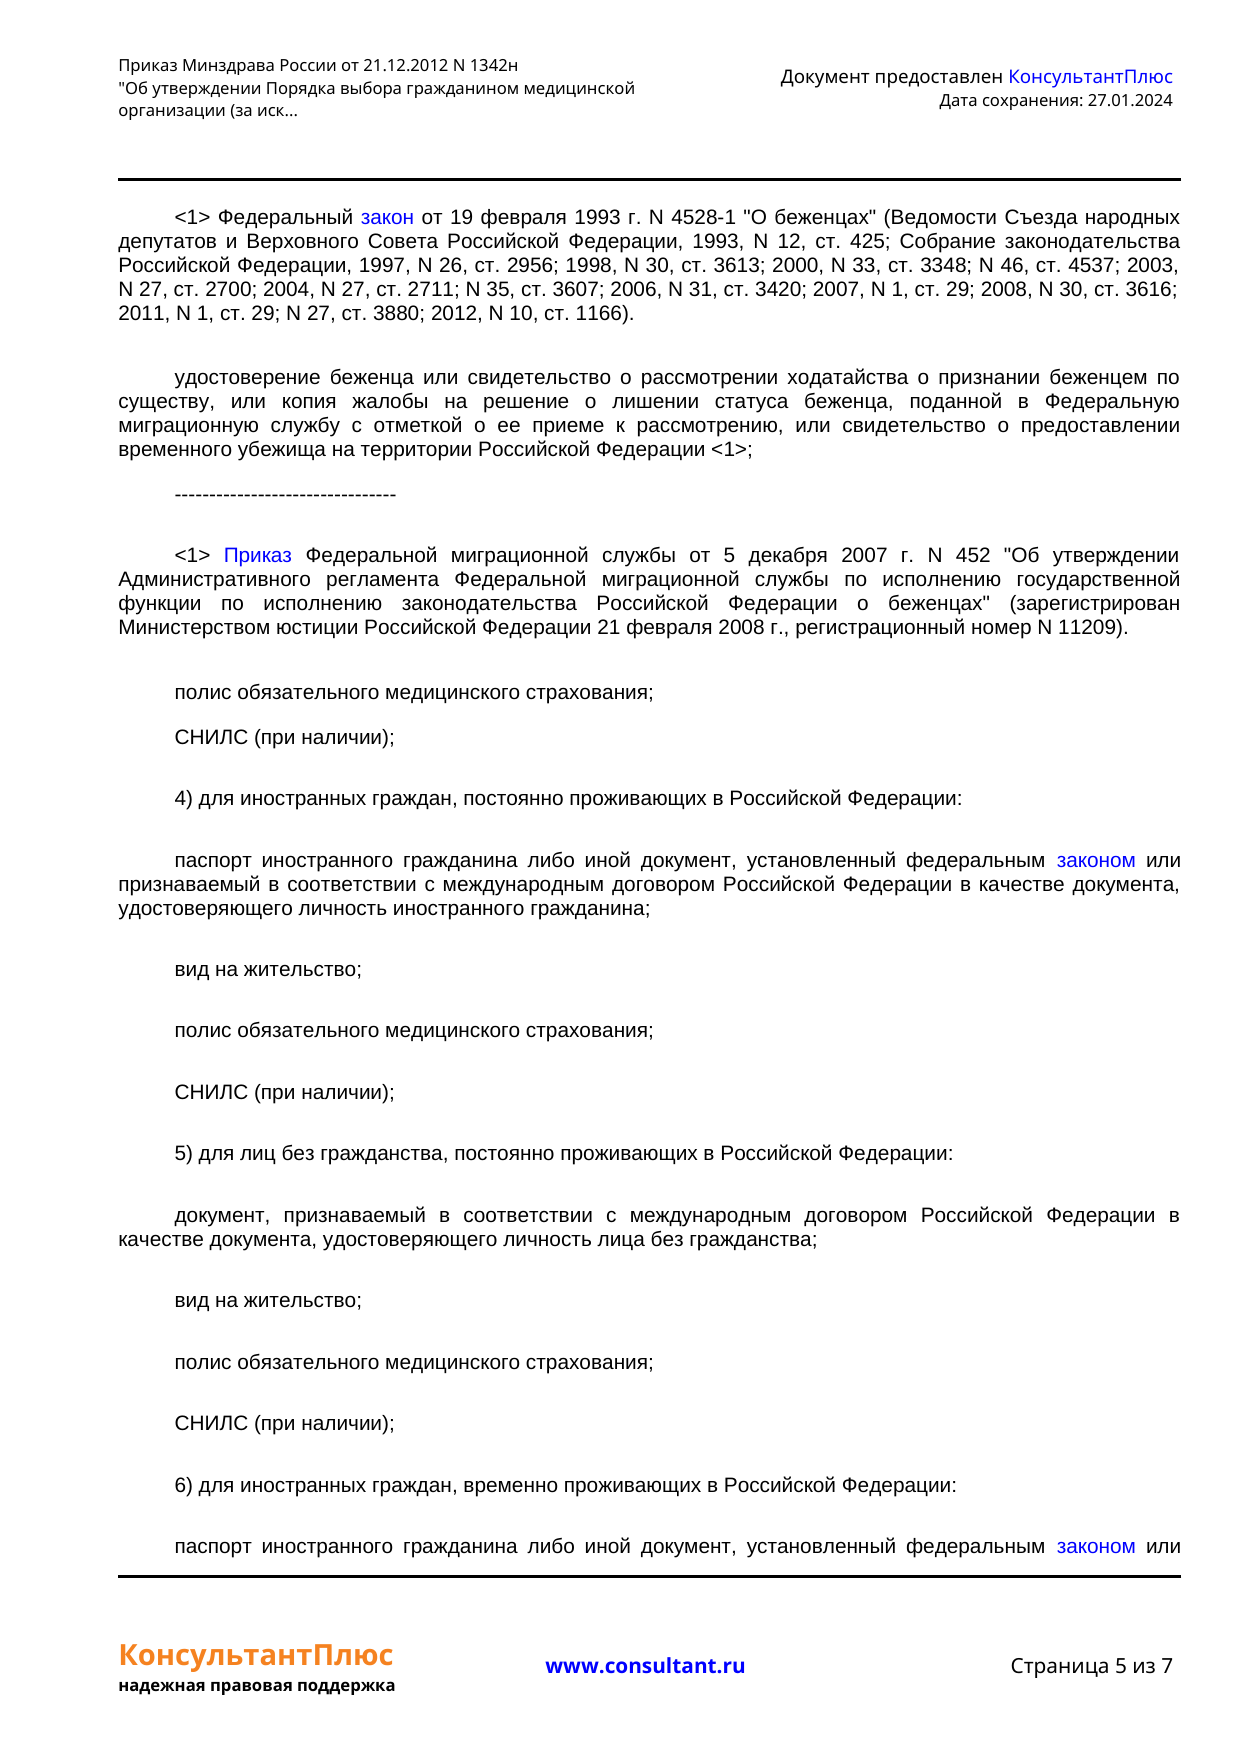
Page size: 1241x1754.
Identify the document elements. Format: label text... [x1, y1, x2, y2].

text удостоверение беженца или свидетельство о рассмотрении ходатайства о признании беженцем по существу, или копия жалобы на решение о лишении статуса беженца, поданной в Федеральную миграционную службу с отметкой о ее приеме к рассмотрению, или свидетельство о предоставлении временного убежища на территории Российской Федерации <1>; [118, 365, 1181, 461]
text паспорт иностранного гражданина либо иной документ, установленный федеральным законом или признаваемый в соответствии с международным договором Российской Федерации в качестве документа, удостоверяющего личность иностранного гражданина; [118, 847, 1181, 919]
text СНИЛС (при наличии); [118, 1080, 1181, 1104]
text вид на жительство; [118, 957, 1181, 981]
text 5) для лиц без гражданства, постоянно проживающих в Российской Федерации: [118, 1141, 1181, 1165]
text <1> Федеральный закон от 19 февраля 1993 г. N 4528-1 "О беженцах" (Ведомости Съезда народных депутатов и Верховного Совета Российской Федерации, 1993, N 12, ст. 425; Собрание законодательства Российской Федерации, 1997, N 26, ст. 2956; 1998, N 30, ст. 3613; 2000, N 33, ст. 3348; N 46, ст. 4537; 2003, N 27, ст. 2700; 2004, N 27, ст. 2711; N 35, ст. 3607; 2006, N 31, ст. 3420; 2007, N 1, ст. 29; 2008, N 30, ст. 3616; 2011, N 1, ст. 29; N 27, ст. 3880; 2012, N 10, ст. 1166). [118, 205, 1181, 324]
text полис обязательного медицинского страхования; [118, 1018, 1181, 1042]
text 6) для иностранных граждан, временно проживающих в Российской Федерации: [118, 1472, 1181, 1496]
text <1> Приказ Федеральной миграционной службы от 5 декабря 2007 г. N 452 "Об утверждении Административного регламента Федеральной миграционной службы по исполнению государственной функции по исполнению законодательства Российской Федерации о беженцах" (зарегистрирован Министерством юстиции Российской Федерации 21 февраля 2008 г., регистрационный номер N 11209). [118, 543, 1181, 639]
text полис обязательного медицинского страхования; [118, 1349, 1181, 1373]
text документ, признаваемый в соответствии с международным договором Российской Федерации в качестве документа, удостоверяющего личность лица без гражданства; [118, 1203, 1181, 1251]
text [118, 1534, 1181, 1558]
text СНИЛС (при наличии); [118, 1411, 1181, 1435]
text полис обязательного медицинского страхования; [118, 680, 1181, 704]
text вид на жительство; [118, 1288, 1181, 1312]
text СНИЛС (при наличии); [118, 724, 1181, 748]
text 4) для иностранных граждан, постоянно проживающих в Российской Федерации: [118, 786, 1181, 810]
text -------------------------------- [118, 482, 1181, 506]
